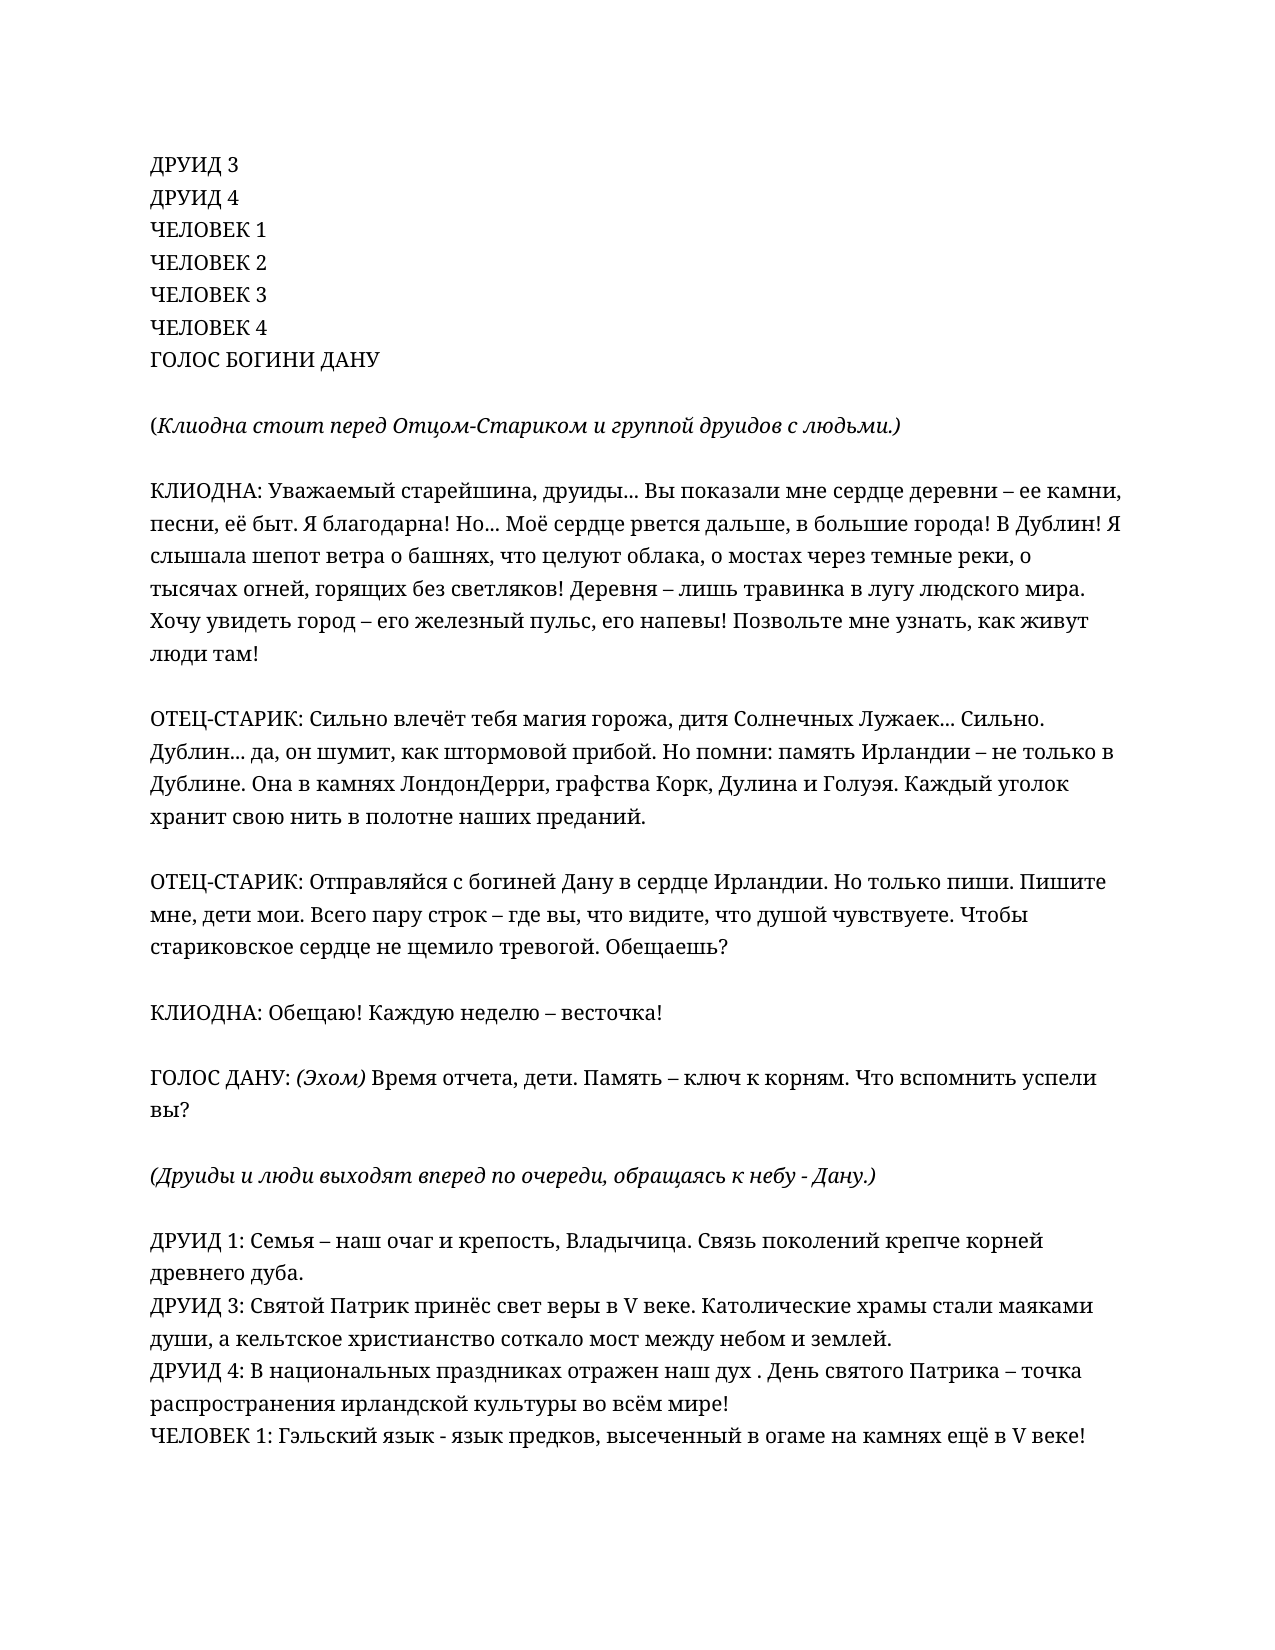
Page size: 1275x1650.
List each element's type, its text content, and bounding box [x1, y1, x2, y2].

text (Клиодна стоит перед Отцом-Стариком и группой друидов с людьми.) [150, 411, 1125, 439]
text КЛИОДНА: Уважаемый старейшина, друиды... Вы показали мне сердце деревни – ее камни, песни, её быт. Я благодарна! Но... Моё сердце рвется дальше, в большие города! В Дублин! Я слышала шепот ветра о башнях, что целуют облака, о мостах через темные реки, о тысячах огней, горящих без светляков! Деревня – лишь травинка в лугу людского мира. Хочу увидеть город – его железный пульс, его напевы! Позвольте мне узнать, как живут люди там! [150, 476, 1125, 667]
text (Друиды и люди выходят вперед по очереди, обращаясь к небу - Дану.) [150, 1161, 1125, 1189]
text ЧЕЛОВЕК 2 [150, 248, 1125, 276]
text ДРУИД 3 [150, 150, 1125, 178]
text ДРУИД 3: Святой Патрик принёс свет веры в V веке. Католические храмы стали маяками души, а кельтское христианство соткало мост между небом и землей. [150, 1291, 1125, 1352]
text ОТЕЦ-СТАРИК: Отправляйся с богиней Дану в сердце Ирландии. Но только пиши. Пишите мне, дети мои. Всего пару строк – где вы, что видите, что душой чувствуете. Чтобы стариковское сердце не щемило тревогой. Обещаешь? [150, 867, 1125, 961]
text ЧЕЛОВЕК 1 [150, 215, 1125, 244]
text ДРУИД 1: Семья – наш очаг и крепость, Владычица. Связь поколений крепче корней древнего дуба. [150, 1226, 1125, 1287]
text ЧЕЛОВЕК 1: Гэльский язык - язык предков, высеченный в огаме на камнях ещё в V веке! [150, 1422, 1125, 1450]
text ГОЛОС ДАНУ: (Эхом) Время отчета, дети. Память – ключ к корням. Что вспомнить успели вы? [150, 1063, 1125, 1124]
text ГОЛОС БОГИНИ ДАНУ [150, 346, 1125, 374]
text ОТЕЦ-СТАРИК: Сильно влечёт тебя магия горожа, дитя Солнечных Лужаек... Сильно. Дублин... да, он шумит, как штормовой прибой. Но помни: память Ирландии – не только в Дублине. Она в камнях ЛондонДерри, графства Корк, Дулина и Голуэя. Каждый уголок хранит свою нить в полотне наших преданий. [150, 704, 1125, 831]
text ДРУИД 4: В национальных праздниках отражен наш дух . День святого Патрика – точка распространения ирландской культуры во всём мире! [150, 1356, 1125, 1417]
text ДРУИД 4 [150, 183, 1125, 211]
text ЧЕЛОВЕК 3 [150, 280, 1125, 309]
text КЛИОДНА: Обещаю! Каждую неделю – весточка! [150, 998, 1125, 1026]
text ЧЕЛОВЕК 4 [150, 313, 1125, 341]
